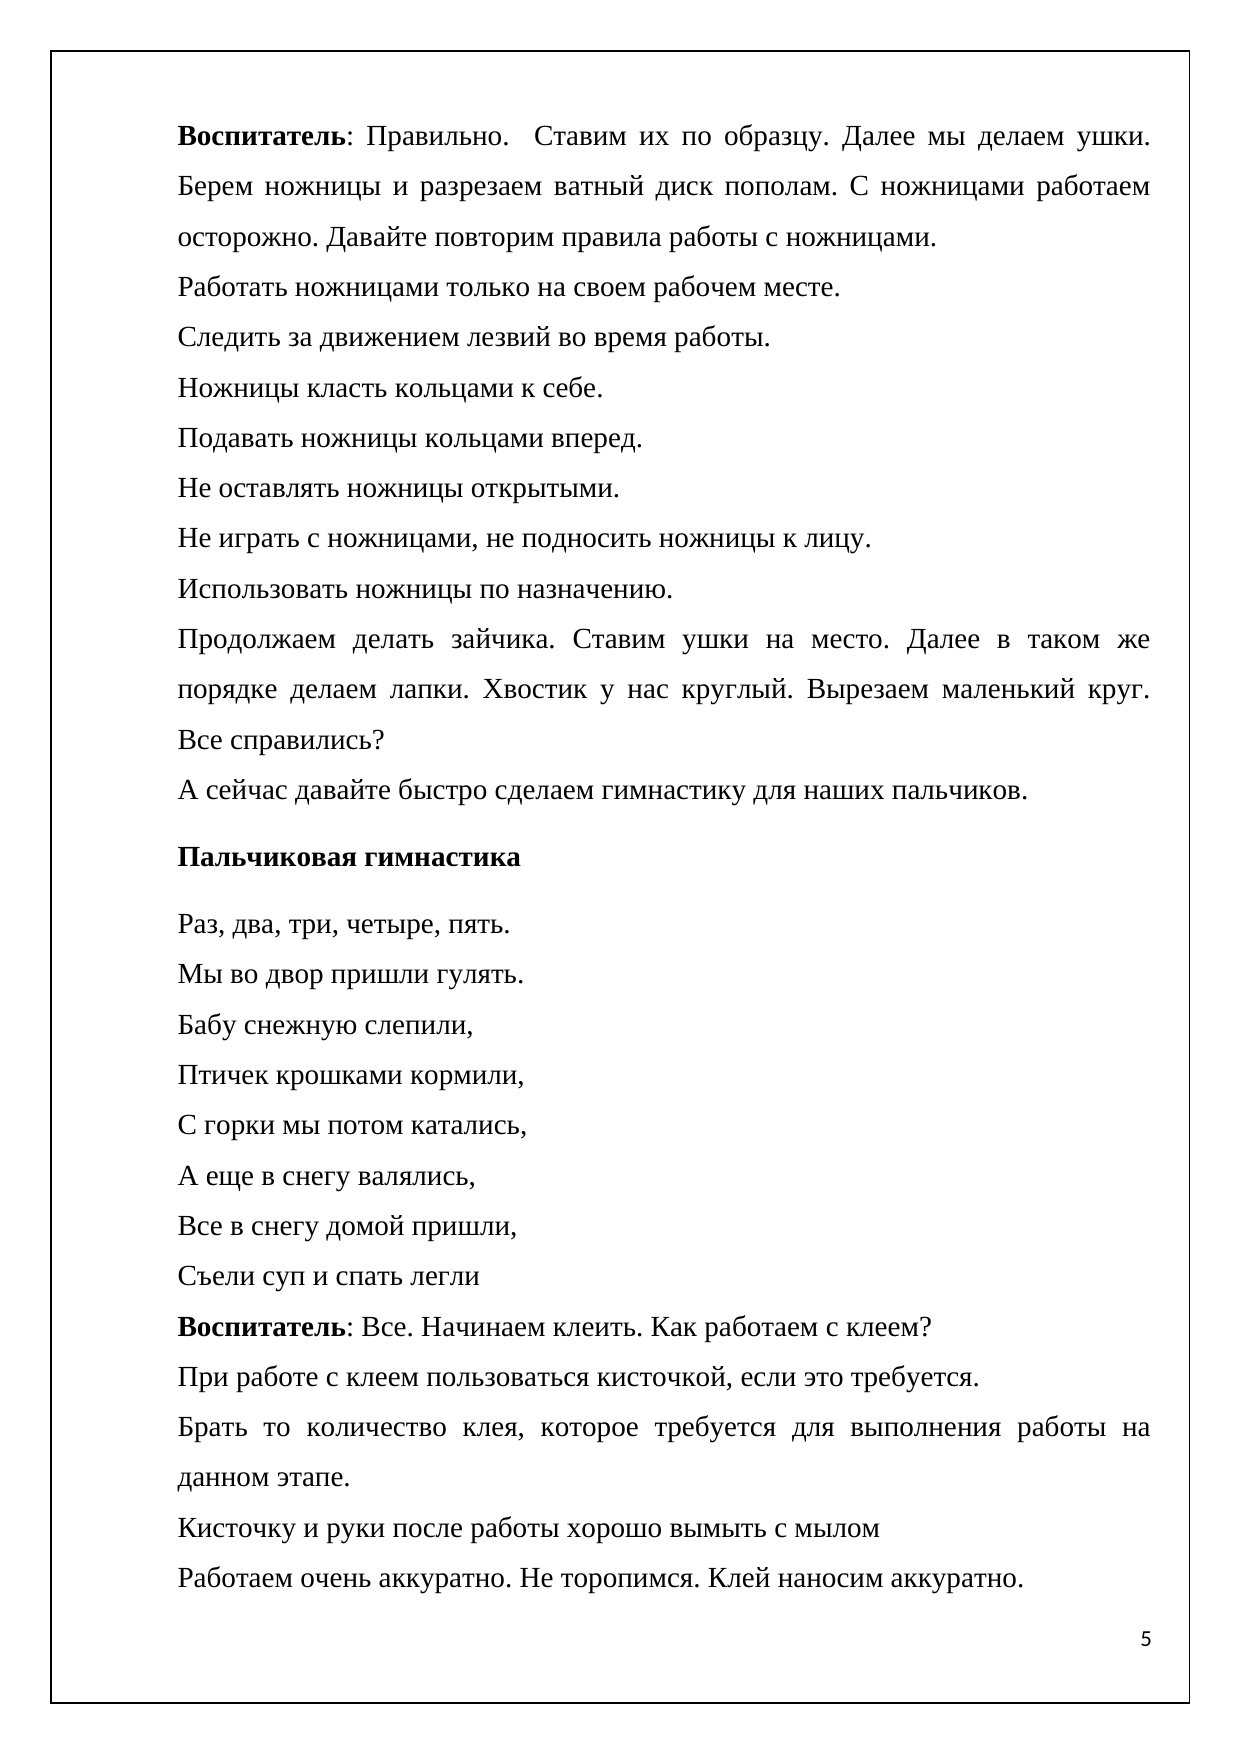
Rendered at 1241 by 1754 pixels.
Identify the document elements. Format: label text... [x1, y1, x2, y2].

text Не оставлять ножницы открытыми. [177, 470, 1152, 504]
text Следить за движением лезвий во время работы. [177, 319, 1152, 353]
text Подавать ножницы кольцами вперед. [177, 420, 1152, 453]
text Продолжаем делать зайчика. Ставим ушки на место. Далее в таком же порядке делаем лапки. Хвостик у нас круглый. Вырезаем маленький круг. Все справились? [177, 621, 1152, 755]
text Бабу снежную слепили, [177, 1007, 1152, 1040]
text Кисточку и руки после работы хорошо вымыть с мылом [177, 1510, 1152, 1543]
text Работаем очень аккуратно. Не торопимся. Клей наносим аккуратно. [177, 1560, 1152, 1594]
text Работать ножницами только на своем рабочем месте. [177, 269, 1152, 303]
text Пальчиковая гимнастика [177, 839, 1152, 873]
text Птичек крошками кормили, [177, 1057, 1152, 1091]
text Мы во двор пришли гулять. [177, 956, 1152, 990]
text Раз, два, три, четыре, пять. [177, 906, 1152, 940]
text Воспитатель: Все. Начинаем клеить. Как работаем с клеем? [177, 1309, 1152, 1342]
text Воспитатель: Правильно. Ставим их по образцу. Далее мы делаем ушки. Берем ножницы и разрезаем ватный диск пополам. С ножницами работаем осторожно. Давайте повторим правила работы с ножницами. [177, 118, 1152, 252]
text С горки мы потом катались, [177, 1107, 1152, 1141]
text Не играть с ножницами, не подносить ножницы к лицу. [177, 521, 1152, 554]
text А еще в снегу валялись, [177, 1158, 1152, 1191]
text А сейчас давайте быстро сделаем гимнастику для наших пальчиков. [177, 772, 1152, 806]
text Ножницы класть кольцами к себе. [177, 370, 1152, 403]
text Использовать ножницы по назначению. [177, 571, 1152, 604]
text Все в снегу домой пришли, [177, 1208, 1152, 1242]
text Брать то количество клея, которое требуется для выполнения работы на данном этапе. [177, 1409, 1152, 1493]
text При работе с клеем пользоваться кисточкой, если это требуется. [177, 1359, 1152, 1392]
text Съели суп и спать легли [177, 1258, 1152, 1292]
